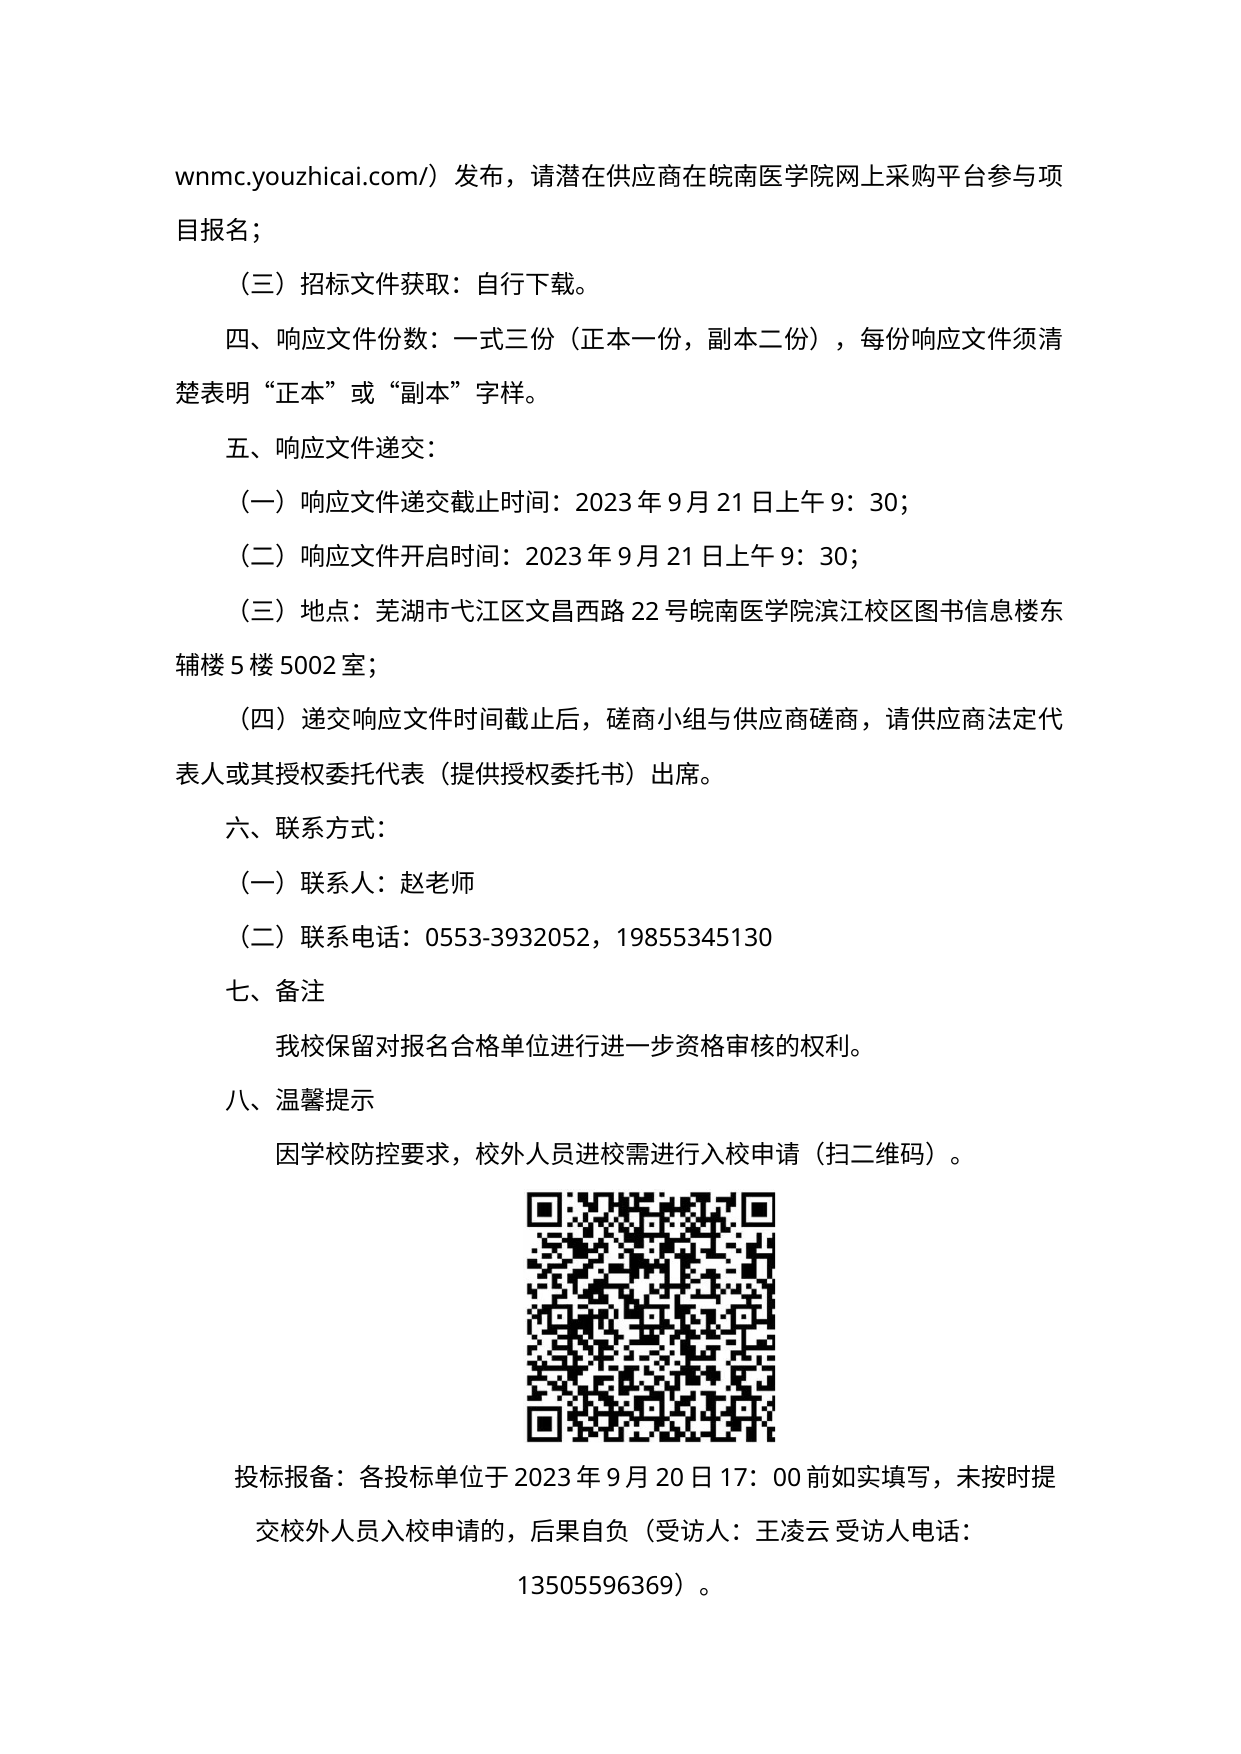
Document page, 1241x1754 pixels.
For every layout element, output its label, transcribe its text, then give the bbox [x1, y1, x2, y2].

text 投标报备：各投标单位于2023年9月20日17：00前如实填写，未按时提交校外人员入校申请的，后果自负（受访人：王凌云 受访人电话：13505596369）。 [175, 1457, 1065, 1602]
picture [523, 1189, 776, 1443]
text （四）递交响应文件时间截止后，磋商小组与供应商磋商，请供应商法定代表人或其授权委托代表（提供授权委托书）出席。 [175, 700, 1065, 791]
text 五、响应文件递交： [175, 428, 1065, 464]
text （一）响应文件递交截止时间：2023年9月21日上午9：30； [175, 482, 1065, 519]
text 因学校防控要求，校外人员进校需进行入校申请（扫二维码）。 [175, 1135, 1065, 1171]
text 六、联系方式： [175, 809, 1065, 845]
text 七、备注 [175, 972, 1065, 1008]
text （三）地点：芜湖市弋江区文昌西路22号皖南医学院滨江校区图书信息楼东辅楼5楼5002室； [175, 591, 1065, 682]
text （二）联系电话：0553-3932052，19855345130 [175, 917, 1065, 954]
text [175, 156, 1065, 247]
text （二）响应文件开启时间：2023年9月21日上午9：30； [175, 537, 1065, 573]
text 我校保留对报名合格单位进行进一步资格审核的权利。 [175, 1026, 1065, 1062]
text （三）招标文件获取：自行下载。 [175, 265, 1065, 301]
text （一）联系人：赵老师 [175, 863, 1065, 899]
text 八、温馨提示 [175, 1081, 1065, 1117]
text 四、响应文件份数：一式三份（正本一份，副本二份），每份响应文件须清楚表明“正本”或“副本”字样。 [175, 319, 1065, 410]
